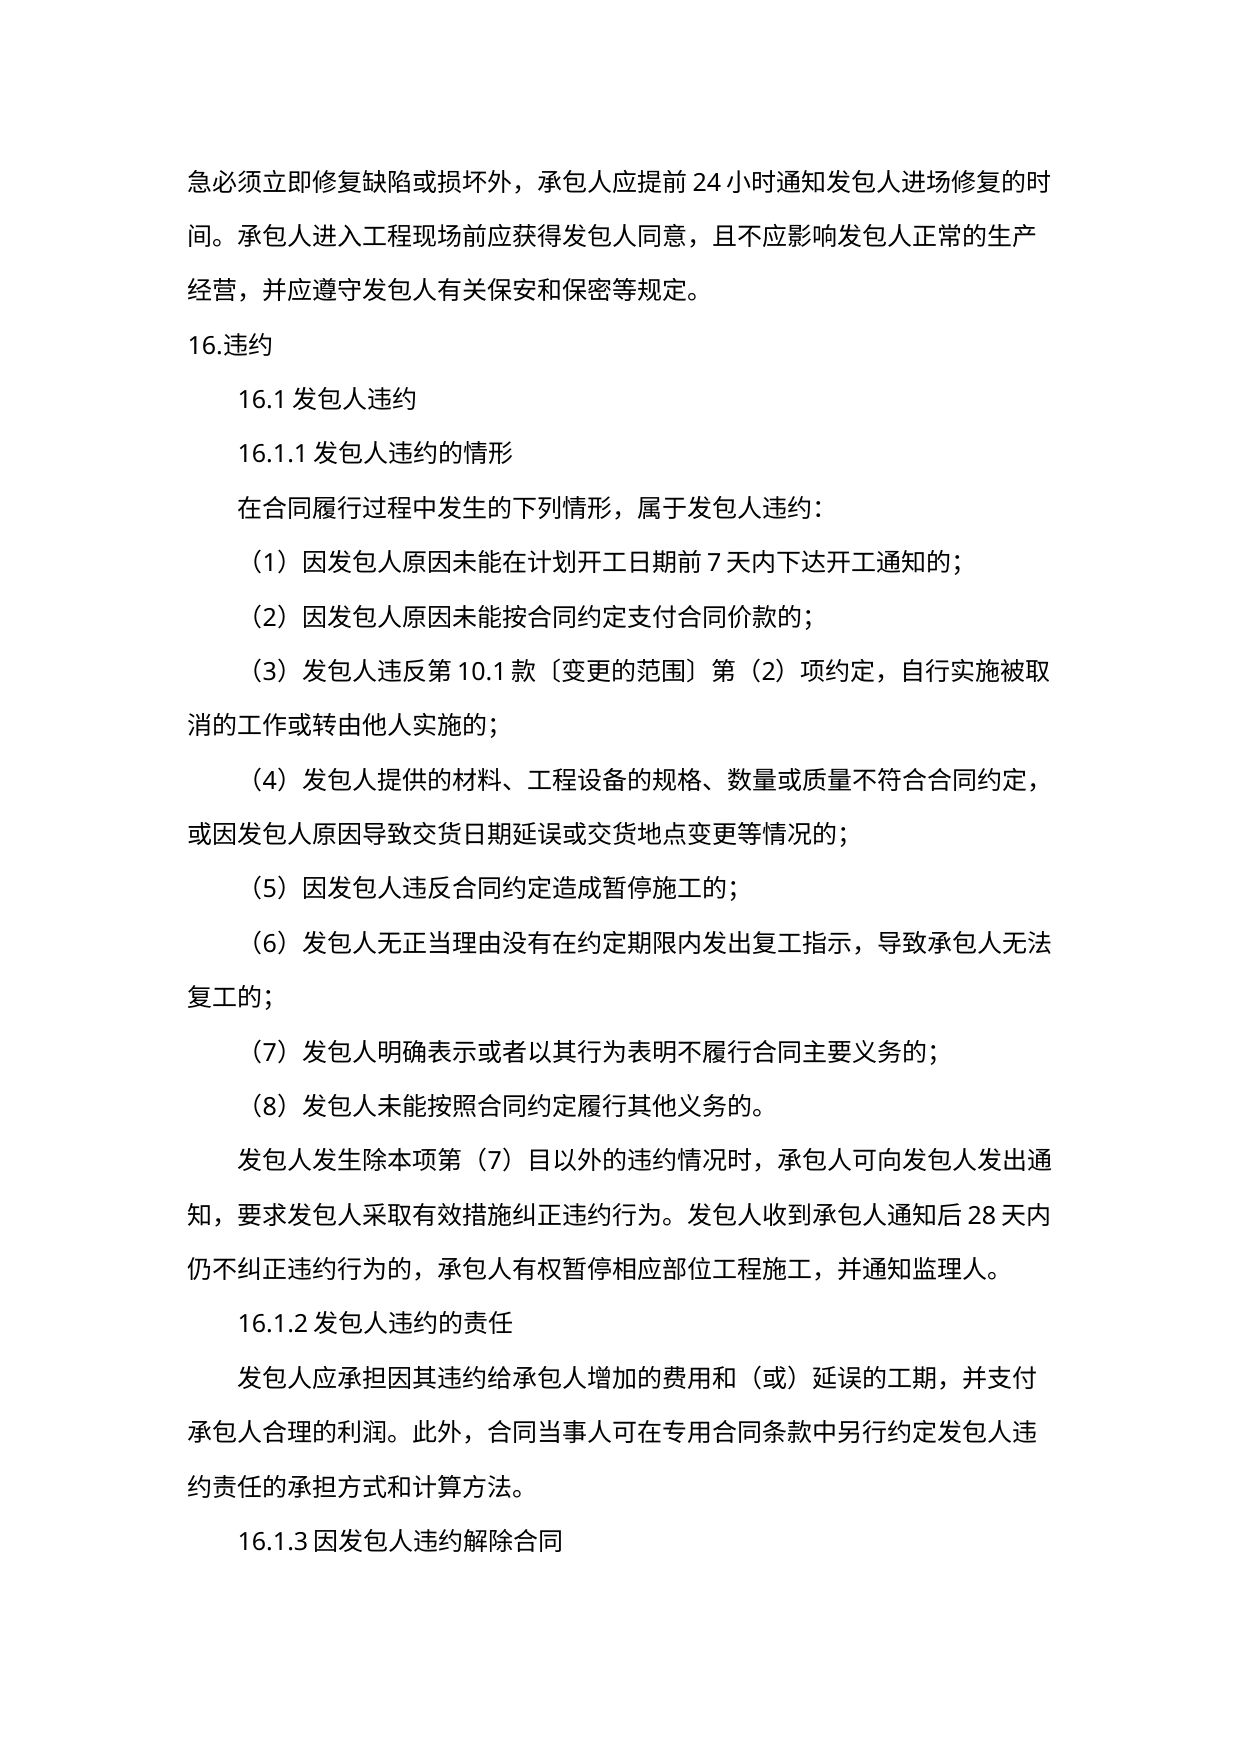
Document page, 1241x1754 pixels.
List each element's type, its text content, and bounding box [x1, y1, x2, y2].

text （8）发包人未能按照合同约定履行其他义务的。 [187, 1086, 1053, 1123]
text （6）发包人无正当理由没有在约定期限内发出复工指示，导致承包人无法复工的； [187, 923, 1053, 1014]
text 发包人发生除本项第（7）目以外的违约情况时，承包人可向发包人发出通知，要求发包人采取有效措施纠正违约行为。发包人收到承包人通知后28天内仍不纠正违约行为的，承包人有权暂停相应部位工程施工，并通知监理人。 [187, 1141, 1053, 1286]
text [187, 162, 1053, 307]
text （2）因发包人原因未能按合同约定支付合同价款的； [187, 597, 1053, 633]
text （5）因发包人违反合同约定造成暂停施工的； [187, 869, 1053, 905]
text （4）发包人提供的材料、工程设备的规格、数量或质量不符合合同约定，或因发包人原因导致交货日期延误或交货地点变更等情况的； [187, 760, 1053, 851]
text 16.违约 [187, 325, 1053, 361]
text 在合同履行过程中发生的下列情形，属于发包人违约： [187, 488, 1053, 524]
text （3）发包人违反第10.1款〔变更的范围〕第（2）项约定，自行实施被取消的工作或转由他人实施的； [187, 651, 1053, 742]
text 16.1.2发包人违约的责任 [187, 1304, 1053, 1340]
text 16.1发包人违约 [187, 379, 1053, 416]
text 16.1.3因发包人违约解除合同 [187, 1521, 1053, 1558]
text （1）因发包人原因未能在计划开工日期前7天内下达开工通知的； [187, 543, 1053, 579]
text （7）发包人明确表示或者以其行为表明不履行合同主要义务的； [187, 1032, 1053, 1068]
text 发包人应承担因其违约给承包人增加的费用和（或）延误的工期，并支付承包人合理的利润。此外，合同当事人可在专用合同条款中另行约定发包人违约责任的承担方式和计算方法。 [187, 1358, 1053, 1503]
text 16.1.1发包人违约的情形 [187, 434, 1053, 470]
